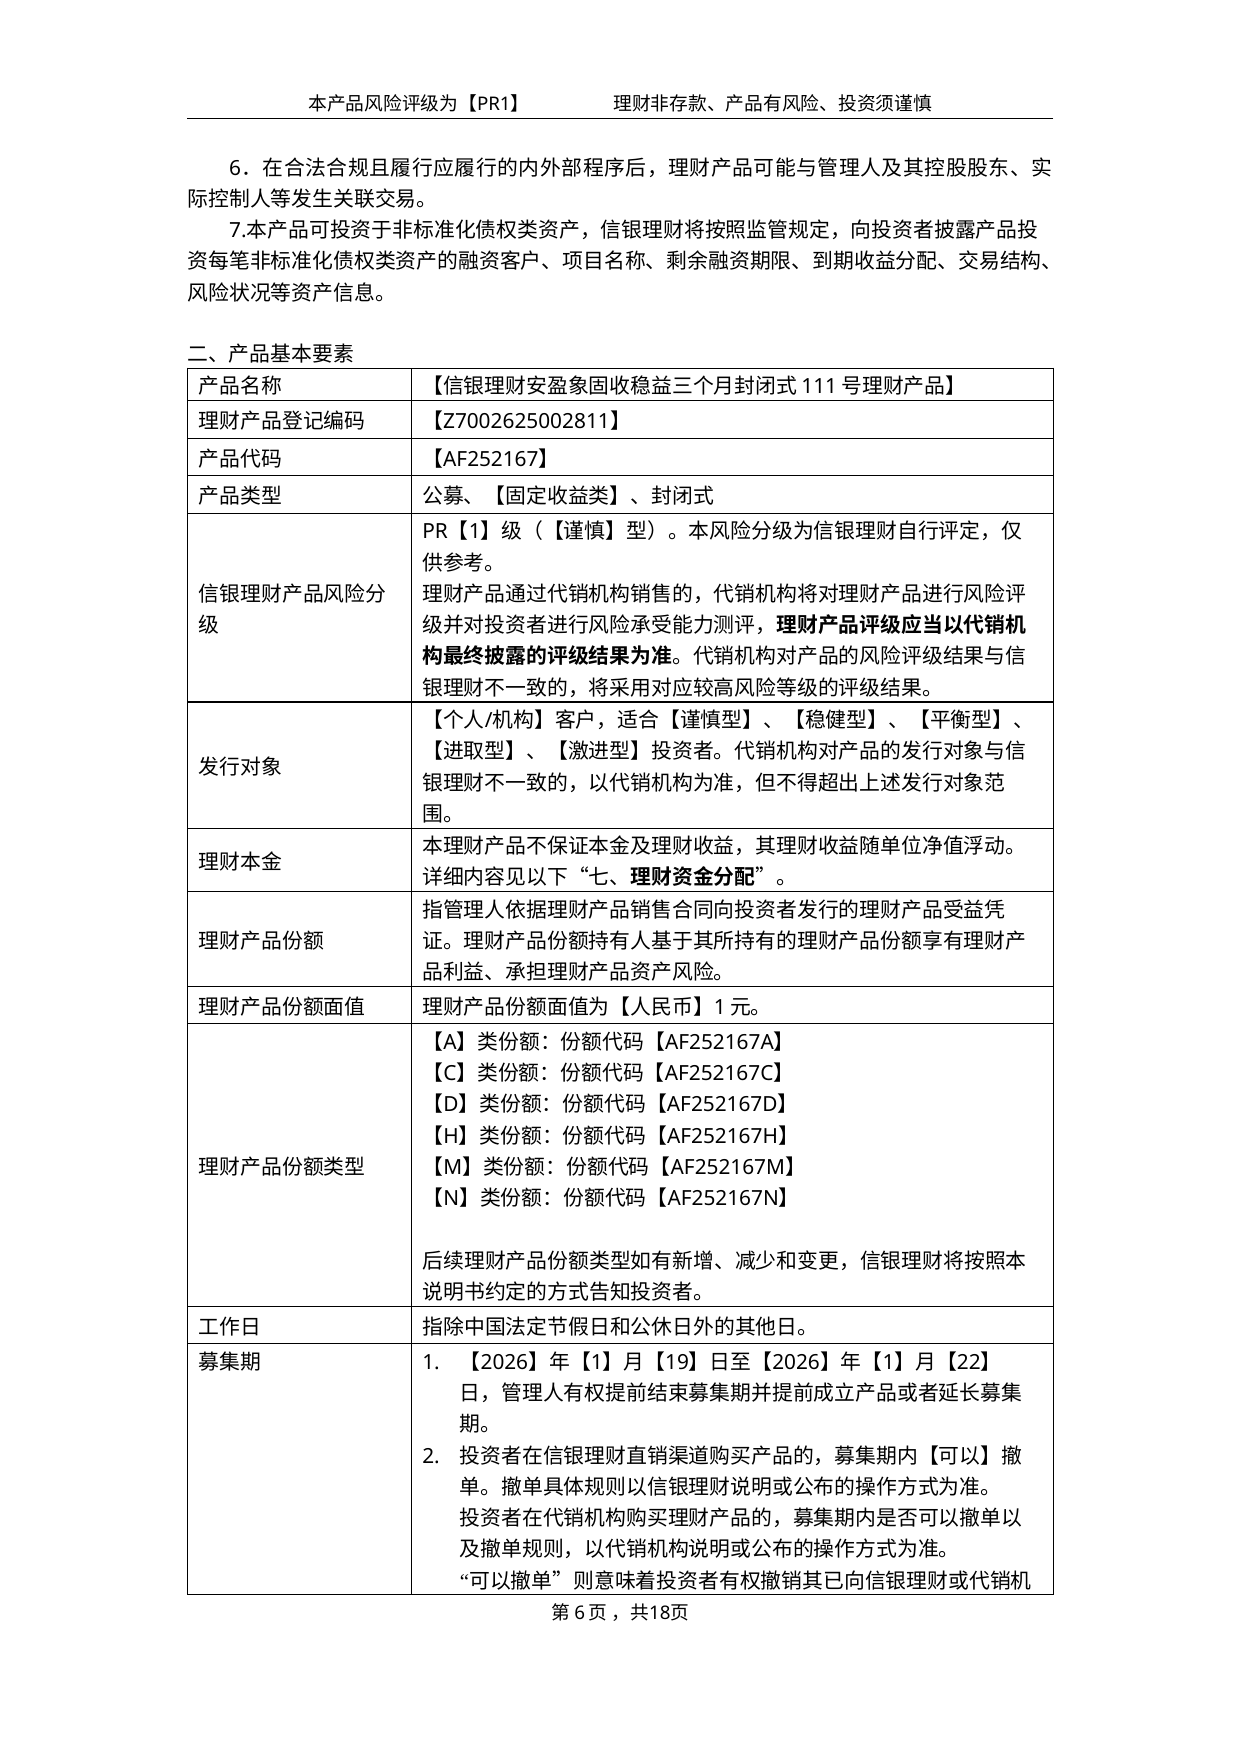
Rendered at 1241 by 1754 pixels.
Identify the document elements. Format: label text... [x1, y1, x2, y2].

table_cell 【AF252167】 [412, 439, 1053, 475]
table_cell 公募、【固定收益类】、封闭式 [412, 476, 1053, 513]
table_header 【信银理财安盈象固收稳益三个月封闭式111号理财产品】 [412, 369, 1053, 400]
text 二、产品基本要素 [187, 337, 1047, 368]
table_cell 产品类型 [188, 476, 411, 513]
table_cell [412, 1344, 1053, 1594]
table_cell PR【1】级（【谨慎】型）。本风险分级为信银理财自行评定，仅供参考。 理财产品通过代销机构销售的，代销机构将对理财产品进行风险评级并对投资者进行风险承受能力测评，理财产品评级应当以代销机构最终披露的评级结果为准。代销机构对产品的风险评级结果与信银理财不一致的，将采用对应较高风险等级的评级结果。 [412, 514, 1053, 701]
table_cell 理财产品份额类型 [188, 1024, 411, 1306]
table_cell 理财产品登记编码 [188, 401, 411, 438]
text 6．在合法合规且履行应履行的内外部程序后，理财产品可能与管理人及其控股股东、实际控制人等发生关联交易。 [187, 150, 1053, 212]
table_cell 理财产品份额 [188, 892, 411, 986]
table_cell 理财产品份额面值 [188, 987, 411, 1023]
table_header 产品名称 [188, 369, 411, 400]
table_cell 募集期 [188, 1344, 411, 1594]
table_cell 信银理财产品风险分级 [188, 514, 411, 701]
table_cell 发行对象 [188, 703, 411, 827]
table_cell 工作日 [188, 1307, 411, 1343]
table_cell 本理财产品不保证本金及理财收益，其理财收益随单位净值浮动。详细内容见以下“七、理财资金分配”。 [412, 829, 1053, 891]
text 7.本产品可投资于非标准化债权类资产，信银理财将按照监管规定，向投资者披露产品投资每笔非标准化债权类资产的融资客户、项目名称、剩余融资期限、到期收益分配、交易结构、风险状况等资产信息。 [187, 212, 1053, 306]
table_cell 指除中国法定节假日和公休日外的其他日。 [412, 1307, 1053, 1343]
table_cell 【A】类份额：份额代码【AF252167A】 【C】类份额：份额代码【AF252167C】 【D】类份额：份额代码【AF252167D】 【H】类份额：份额代码【AF252167H】 【M】类份额：份额代码【AF252167M】 【N】类份额：份额代码【AF252167N】 后续理财产品份额类型如有新增、减少和变更，信银理财将按照本说明书约定的方式告知投资者。 [412, 1024, 1053, 1306]
table_cell 【Z7002625002811】 [412, 401, 1053, 438]
table_cell 指管理人依据理财产品销售合同向投资者发行的理财产品受益凭证。理财产品份额持有人基于其所持有的理财产品份额享有理财产品利益、承担理财产品资产风险。 [412, 892, 1053, 986]
table_cell 【个人/机构】客户，适合【谨慎型】、【稳健型】、【平衡型】、【进取型】、【激进型】投资者。代销机构对产品的发行对象与信银理财不一致的，以代销机构为准，但不得超出上述发行对象范围。 [412, 703, 1053, 827]
table_cell 理财本金 [188, 829, 411, 891]
table_cell 理财产品份额面值为【人民币】1元。 [412, 987, 1053, 1023]
table_cell 产品代码 [188, 439, 411, 475]
